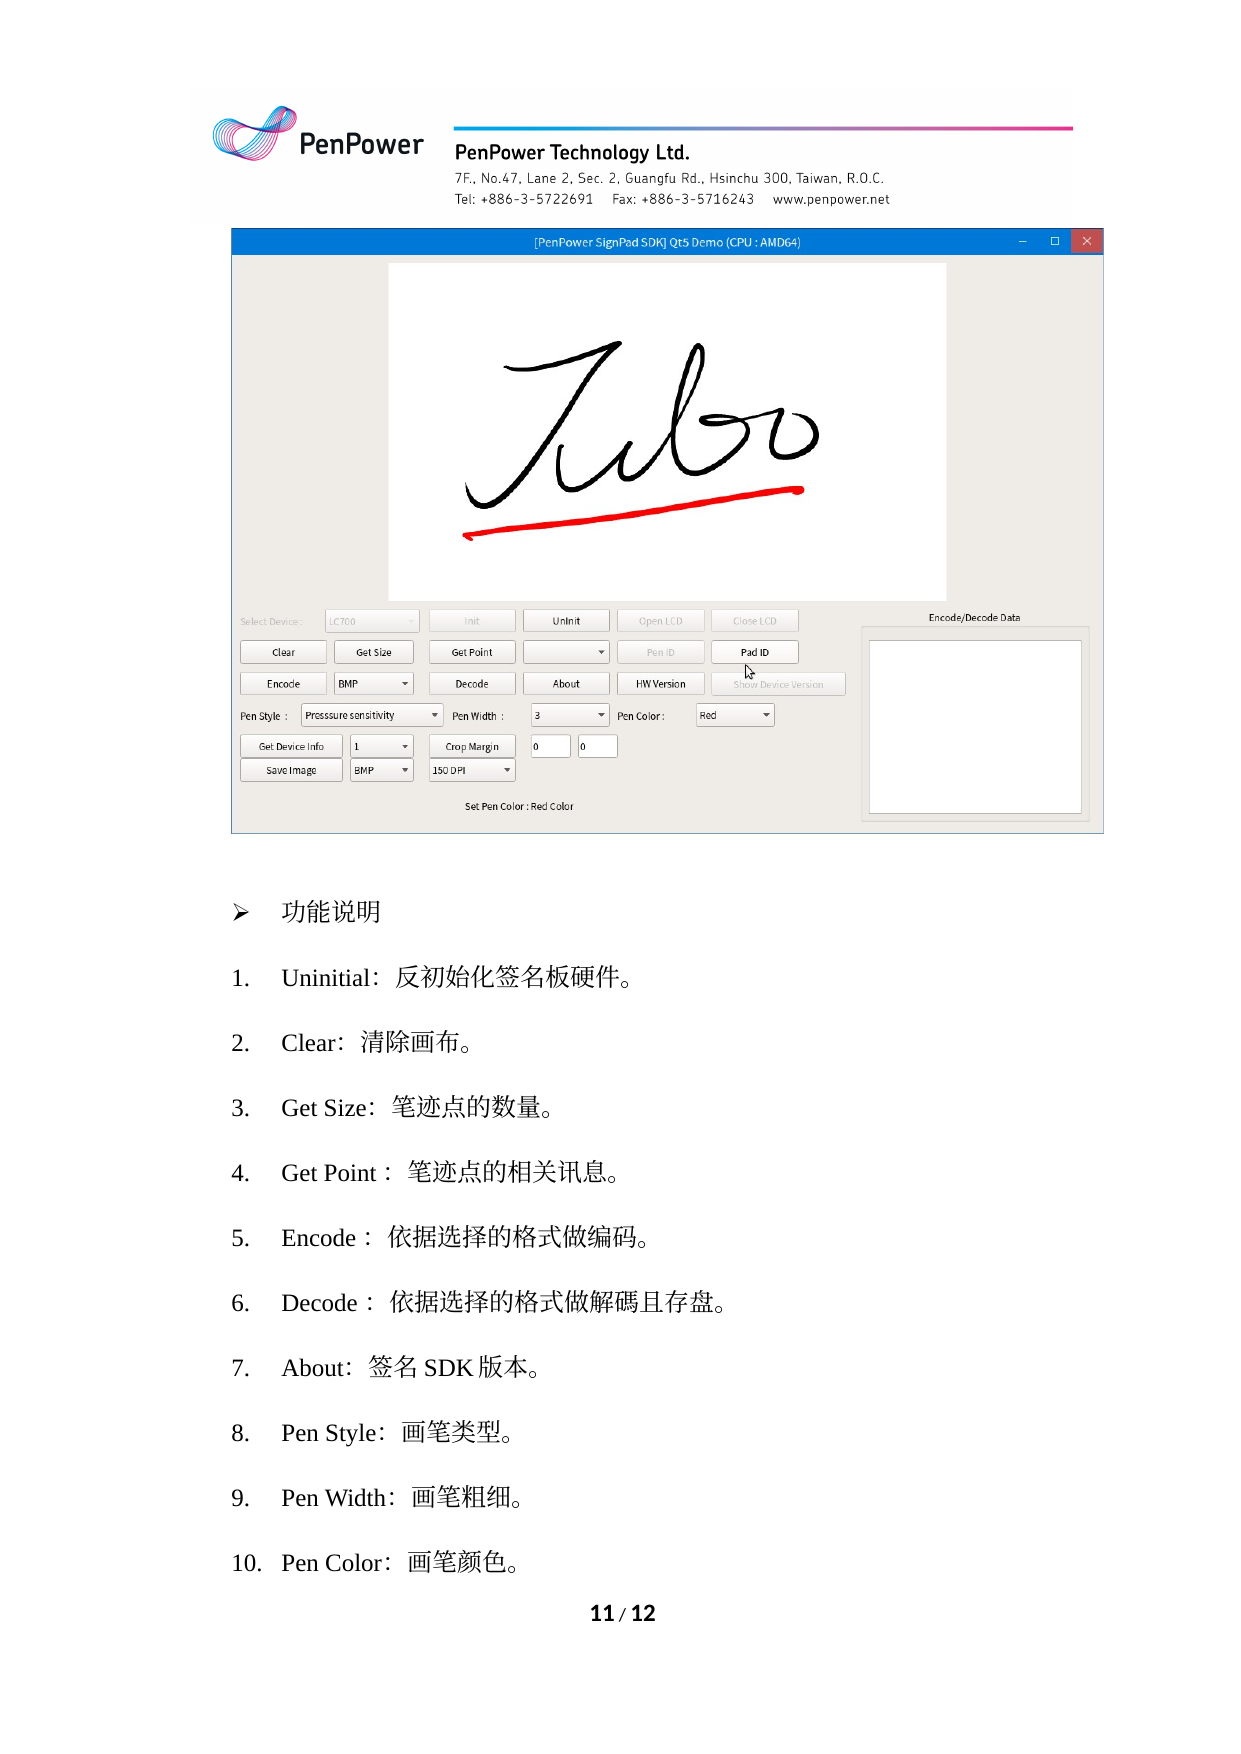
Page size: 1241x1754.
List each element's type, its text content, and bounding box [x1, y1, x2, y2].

list Pen Width：画笔粗细。 [231, 1463, 1053, 1528]
list Get Size：笔迹点的数量。 [231, 1073, 1053, 1138]
list Encode ：依据选择的格式做编码。 [231, 1203, 1053, 1268]
list Uninitial：反初始化签名板硬件。 [231, 943, 1053, 1008]
list 功能说明 [231, 878, 1053, 943]
list Get Point ：笔迹点的相关讯息。 [231, 1138, 1053, 1203]
picture [187, 88, 1074, 225]
list About：签名SDK版本。 [231, 1333, 1053, 1398]
list Decode ：依据选择的格式做解碼且存盘。 [231, 1268, 1053, 1333]
list Clear：清除画布。 [231, 1008, 1053, 1073]
picture [231, 228, 1104, 834]
list Pen Style：画笔类型。 [231, 1398, 1053, 1463]
list Pen Color：画笔颜色。 [231, 1528, 1053, 1593]
